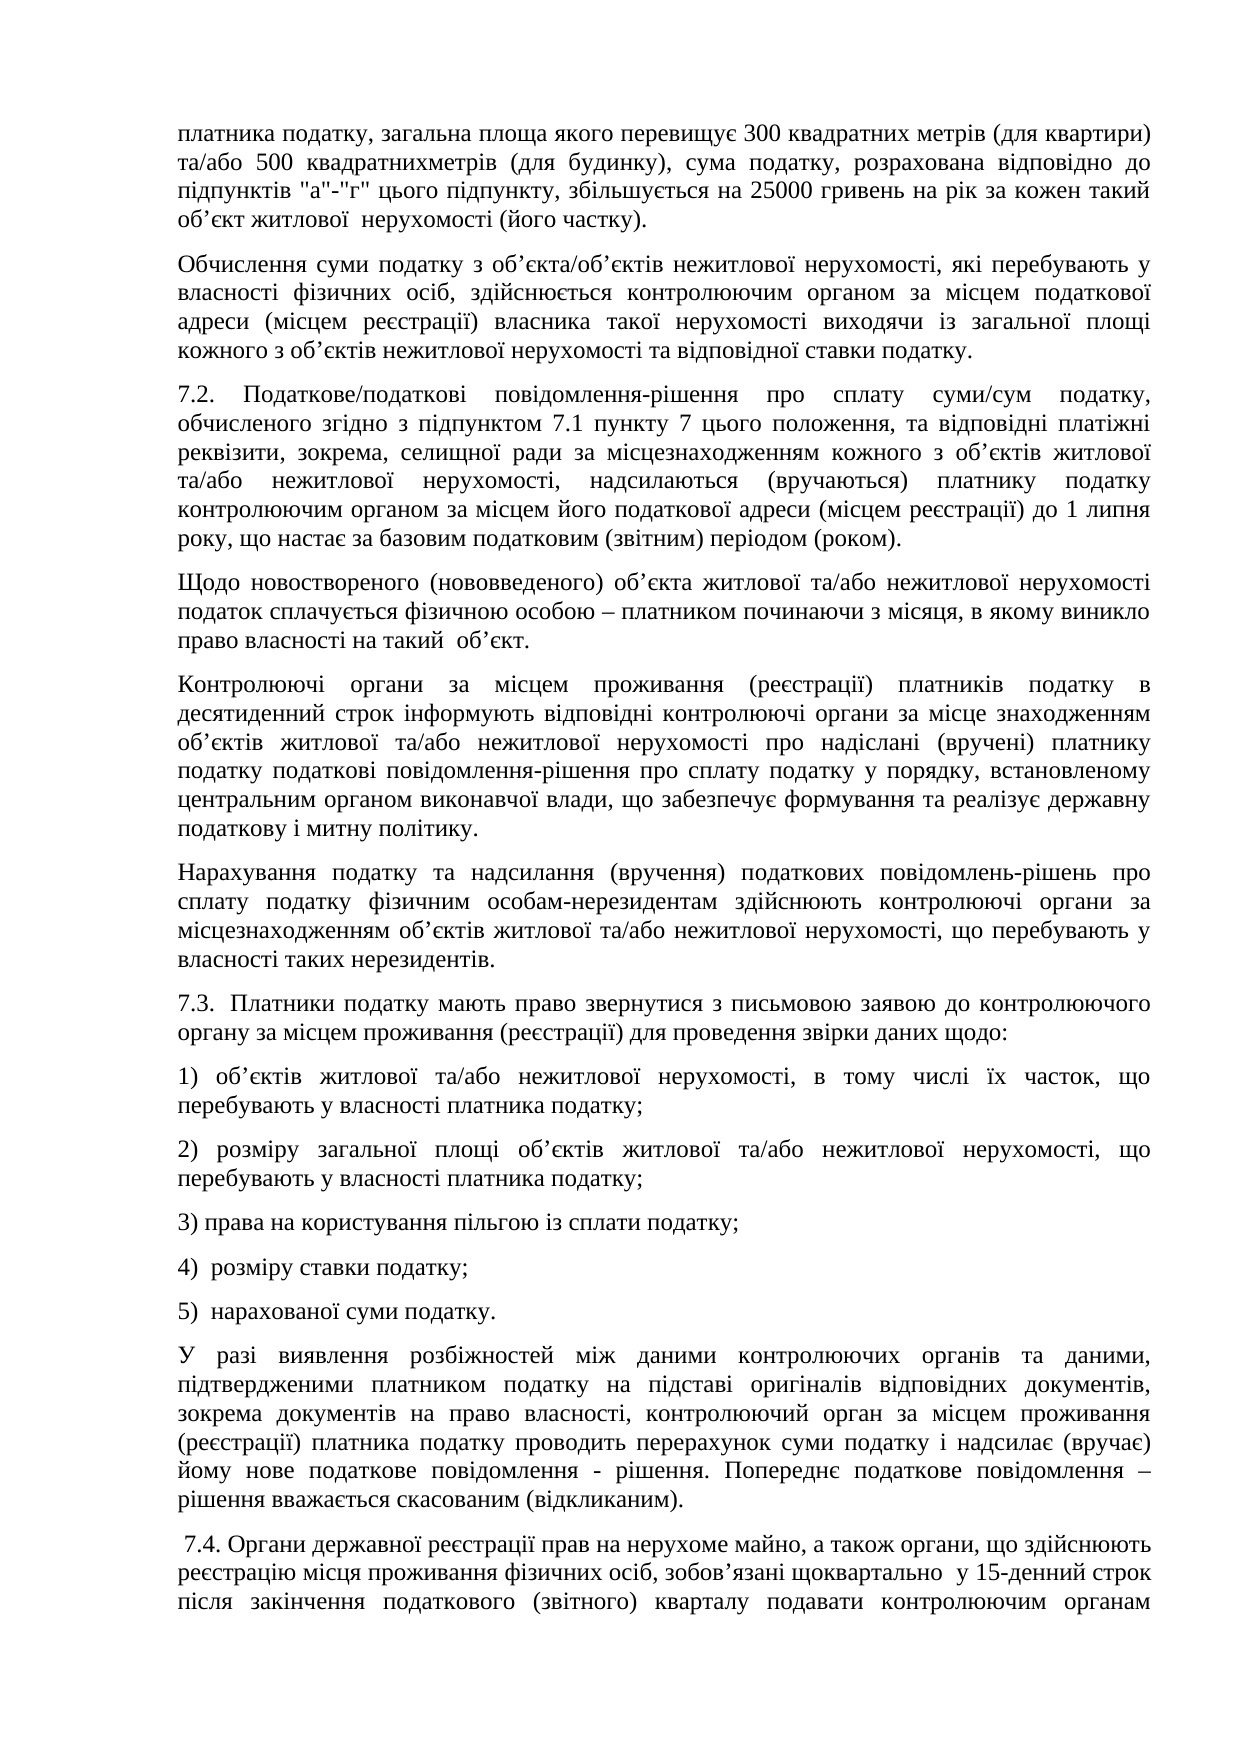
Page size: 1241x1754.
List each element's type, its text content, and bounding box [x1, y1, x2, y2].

text 5) нарахованої суми податку. [177, 1296, 1152, 1325]
text Контролюючі органи за місцем проживання (реєстрації) платників податку в десятиденний строк інформують відповідні контролюючі органи за місце знаходженням об’єктів житлової та/або нежитлової нерухомості про надіслані (вручені) платнику податку податкові повідомлення-рішення про сплату податку у порядку, встановленому центральним органом виконавчої влади, що забезпечує формування та реалізує державну податкову і митну політику. [177, 669, 1152, 842]
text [177, 118, 1152, 233]
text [177, 1529, 1152, 1615]
text 2) розміру загальної площі об’єктів житлової та/або нежитлової нерухомості, що перебувають у власності платника податку; [177, 1134, 1152, 1192]
text Нарахування податку та надсилання (вручення) податкових повідомлень-рішень про сплату податку фізичним особам-нерезидентам здійснюють контролюючі органи за місцезнаходженням об’єктів житлової та/або нежитлової нерухомості, що перебувають у власності таких нерезидентів. [177, 857, 1152, 972]
text У разі виявлення розбіжностей між даними контролюючих органів та даними, підтвердженими платником податку на підставі оригіналів відповідних документів, зокрема документів на право власності, контролюючий орган за місцем проживання (реєстрації) платника податку проводить перерахунок суми податку і надсилає (вручає) йому нове податкове повідомлення - рішення. Попереднє податкове повідомлення – рішення вважається скасованим (відкликаним). [177, 1341, 1152, 1513]
text Щодо новоствореного (нововведеного) об’єкта житлової та/або нежитлової нерухомості податок сплачується фізичною особою – платником починаючи з місяця, в якому виникло право власності на такий об’єкт. [177, 567, 1152, 654]
text 3) права на користування пільгою із сплати податку; [177, 1207, 1152, 1236]
text 4) розміру ставки податку; [177, 1252, 1152, 1281]
text 7.3. Платники податку мають право звернутися з письмовою заявою до контролюючого органу за місцем проживання (реєстрації) для проведення звірки даних щодо: [177, 988, 1152, 1046]
text 7.2. Податкове/податкові повідомлення-рішення про сплату суми/сум податку, обчисленого згідно з підпунктом 7.1 пункту 7 цього положення, та відповідні платіжні реквізити, зокрема, селищної ради за місцезнаходженням кожного з об’єктів житлової та/або нежитлової нерухомості, надсилаються (вручаються) платнику податку контролюючим органом за місцем його податкової адреси (місцем реєстрації) до 1 липня року, що настає за базовим податковим (звітним) періодом (роком). [177, 379, 1152, 552]
text 1) об’єктів житлової та/або нежитлової нерухомості, в тому числі їх часток, що перебувають у власності платника податку; [177, 1061, 1152, 1119]
text Обчислення суми податку з об’єкта/об’єктів нежитлової нерухомості, які перебувають у власності фізичних осіб, здійснюється контролюючим органом за місцем податкової адреси (місцем реєстрації) власника такої нерухомості виходячи із загальної площі кожного з об’єктів нежитлової нерухомості та відповідної ставки податку. [177, 249, 1152, 364]
